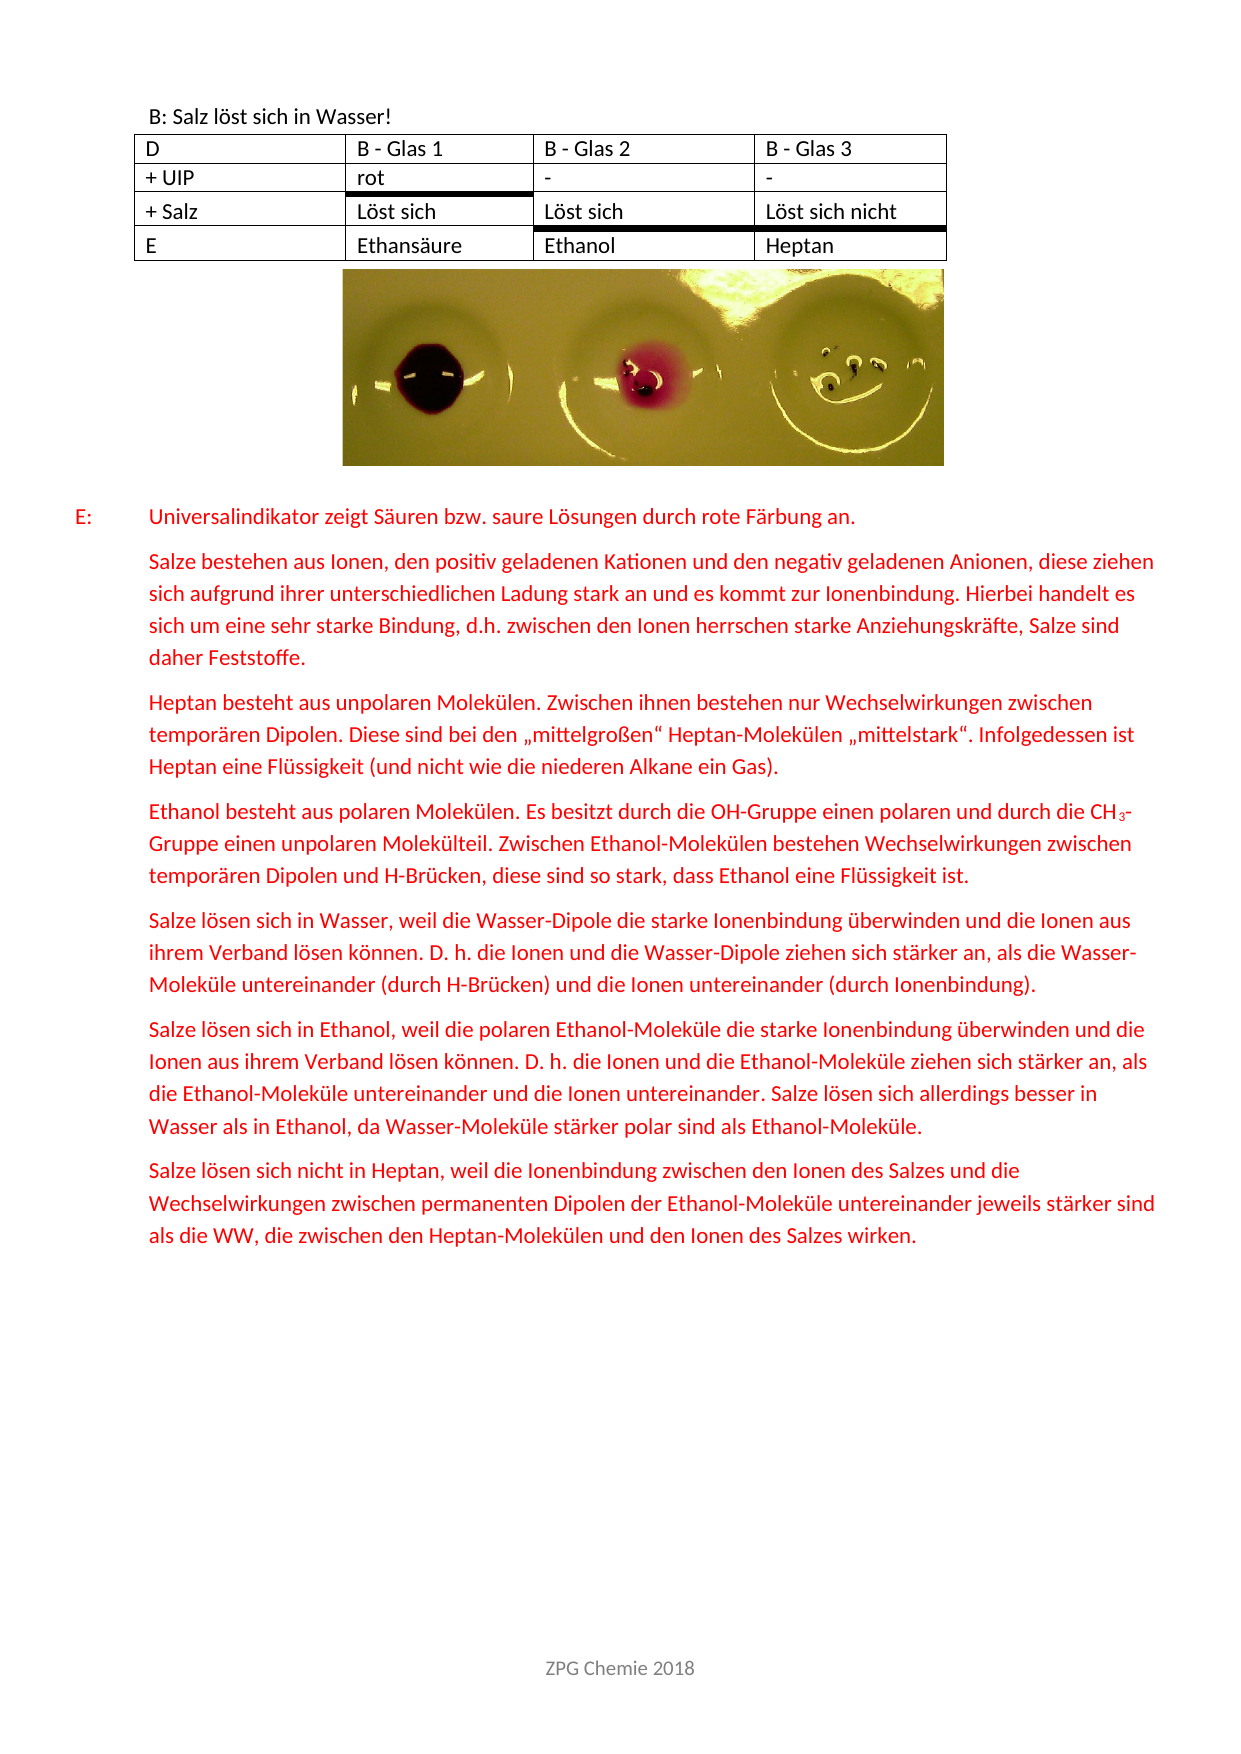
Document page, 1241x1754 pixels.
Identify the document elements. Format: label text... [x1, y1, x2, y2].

picture [342, 269, 944, 466]
text Salze lösen sich nicht in Heptan, weil die Ionenbindung zwischen den Ionen des Salzes und die Wechselwirkungen zwischen permanenten Dipolen der Ethanol-Moleküle untereinander jeweils stärker sind als die WW, die zwischen den Heptan-Molekülen und den Ionen des Salzes wirken. [149, 1156, 1165, 1249]
table_header B - Glas 3 [755, 135, 946, 162]
table_header B - Glas 2 [534, 135, 754, 162]
text Salze bestehen aus Ionen, den positiv geladenen Kationen und den negativ geladenen Anionen, diese ziehen sich aufgrund ihrer unterschiedlichen Ladung stark an und es kommt zur Ionenbindung. Hierbei handelt es sich um eine sehr starke Bindung, d.h. zwischen den Ionen herrschen starke Anziehungskräfte, Salze sind daher Feststoffe. [149, 547, 1165, 671]
table_cell - [534, 164, 754, 191]
table_cell Löst sich [346, 197, 533, 225]
table_cell E [135, 226, 345, 259]
table_cell Löst sich nicht [755, 192, 946, 225]
text E: Universalindikator zeigt Säuren bzw. saure Lösungen durch rote Färbung an. [75, 502, 1165, 530]
table_cell Ethansäure [346, 226, 533, 259]
table_cell rot [346, 164, 533, 191]
table_cell Heptan [755, 232, 946, 259]
text Ethanol besteht aus polaren Molekülen. Es besitzt durch die OH-Gruppe einen polaren und durch die CH3-Gruppe einen unpolaren Molekülteil. Zwischen Ethanol-Molekülen bestehen Wechselwirkungen zwischen temporären Dipolen und H-Brücken, diese sind so stark, dass Ethanol eine Flüssigkeit ist. [149, 797, 1165, 889]
table_header D [135, 135, 345, 162]
text Salze lösen sich in Ethanol, weil die polaren Ethanol-Moleküle die starke Ionenbindung überwinden und die Ionen aus ihrem Verband lösen können. D. h. die Ionen und die Ethanol-Moleküle ziehen sich stärker an, als die Ethanol-Moleküle untereinander und die Ionen untereinander. Salze lösen sich allerdings besser in Wasser als in Ethanol, da Wasser-Moleküle stärker polar sind als Ethanol-Moleküle. [149, 1015, 1165, 1140]
table_cell - [755, 164, 946, 191]
text B: Salz löst sich in Wasser! [75, 102, 1165, 130]
text Heptan besteht aus unpolaren Molekülen. Zwischen ihnen bestehen nur Wechselwirkungen zwischen temporären Dipolen. Diese sind bei den „mittelgroßen“ Heptan-Molekülen „mittelstark“. Infolgedessen ist Heptan eine Flüssigkeit (und nicht wie die niederen Alkane ein Gas). [149, 688, 1165, 780]
table_cell + Salz [135, 192, 345, 225]
table_cell + UIP [135, 164, 345, 191]
table_header B - Glas 1 [346, 135, 533, 162]
text Salze lösen sich in Wasser, weil die Wasser-Dipole die starke Ionenbindung überwinden und die Ionen aus ihrem Verband lösen können. D. h. die Ionen und die Wasser-Dipole ziehen sich stärker an, als die Wasser-Moleküle untereinander (durch H-Brücken) und die Ionen untereinander (durch Ionenbindung). [149, 906, 1165, 998]
table_cell Ethanol [534, 232, 754, 259]
table_cell Löst sich [534, 192, 754, 225]
